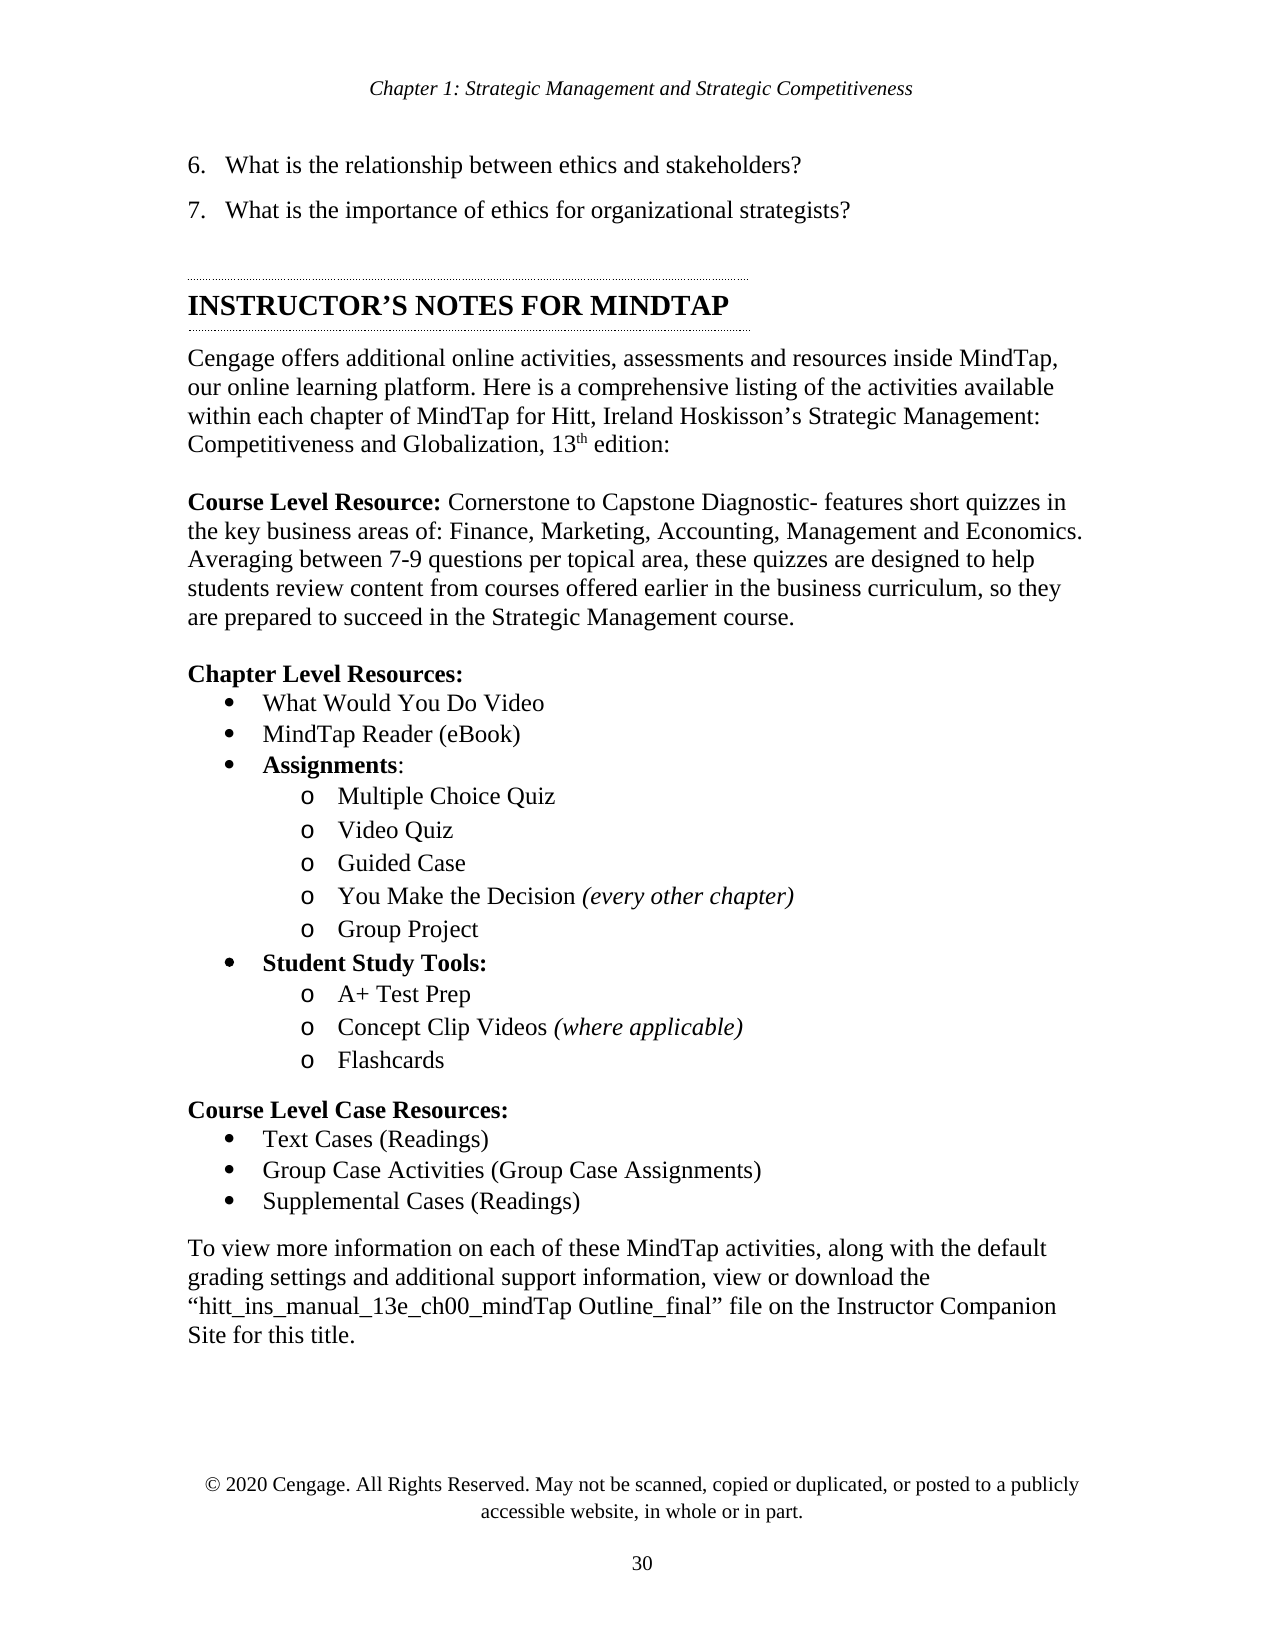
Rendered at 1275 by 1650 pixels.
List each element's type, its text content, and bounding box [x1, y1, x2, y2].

subtitle Instructor’s Notes for MindTap [187, 278, 750, 331]
text Cengage offers additional online activities, assessments and resources inside MindTap, our online learning platform. Here is a comprehensive listing of the activities available within each chapter of MindTap for Hitt, Ireland Hoskisson’s Strategic Management: Competitiveness and Globalization, 13th edition: [187, 343, 1096, 458]
list Guided Case [300, 848, 1096, 879]
list Student Study Tools: [225, 948, 1096, 976]
list Text Cases (Readings) [225, 1124, 1096, 1152]
text Course Level Resource: Cornerstone to Capstone Diagnostic- features short quizzes in the key business areas of: Finance, Marketing, Accounting, Management and Economics. Averaging between 7-9 questions per topical area, these quizzes are designed to help students review content from courses offered earlier in the business curriculum, so they are prepared to succeed in the Strategic Management course. [187, 487, 1096, 631]
list Video Quiz [300, 815, 1096, 846]
list 6. What is the relationship between ethics and stakeholders? [187, 150, 1125, 179]
list You Make the Decision (every other chapter) [300, 881, 1096, 912]
list 7. What is the importance of ethics for organizational strategists? [187, 196, 1125, 224]
text Course Level Case Resources: [187, 1095, 1096, 1124]
list Assignments: [225, 750, 1096, 779]
list Flashcards [300, 1045, 1096, 1076]
list Concept Clip Videos (where applicable) [300, 1012, 1096, 1043]
text Chapter Level Resources: [187, 659, 1096, 688]
list Group Case Activities (Group Case Assignments) [225, 1155, 1096, 1183]
list A+ Test Prep [300, 979, 1096, 1009]
text To view more information on each of these MindTap activities, along with the default grading settings and additional support information, view or download the “hitt_ins_manual_13e_ch00_mindTap Outline_final” file on the Instructor Companion Site for this title. [187, 1233, 1096, 1348]
list What Would You Do Video [225, 688, 1096, 717]
list Group Project [300, 914, 1096, 945]
list Multiple Choice Quiz [300, 781, 1096, 812]
list Supplemental Cases (Readings) [225, 1186, 1096, 1214]
list MindTap Reader (eBook) [225, 719, 1096, 748]
